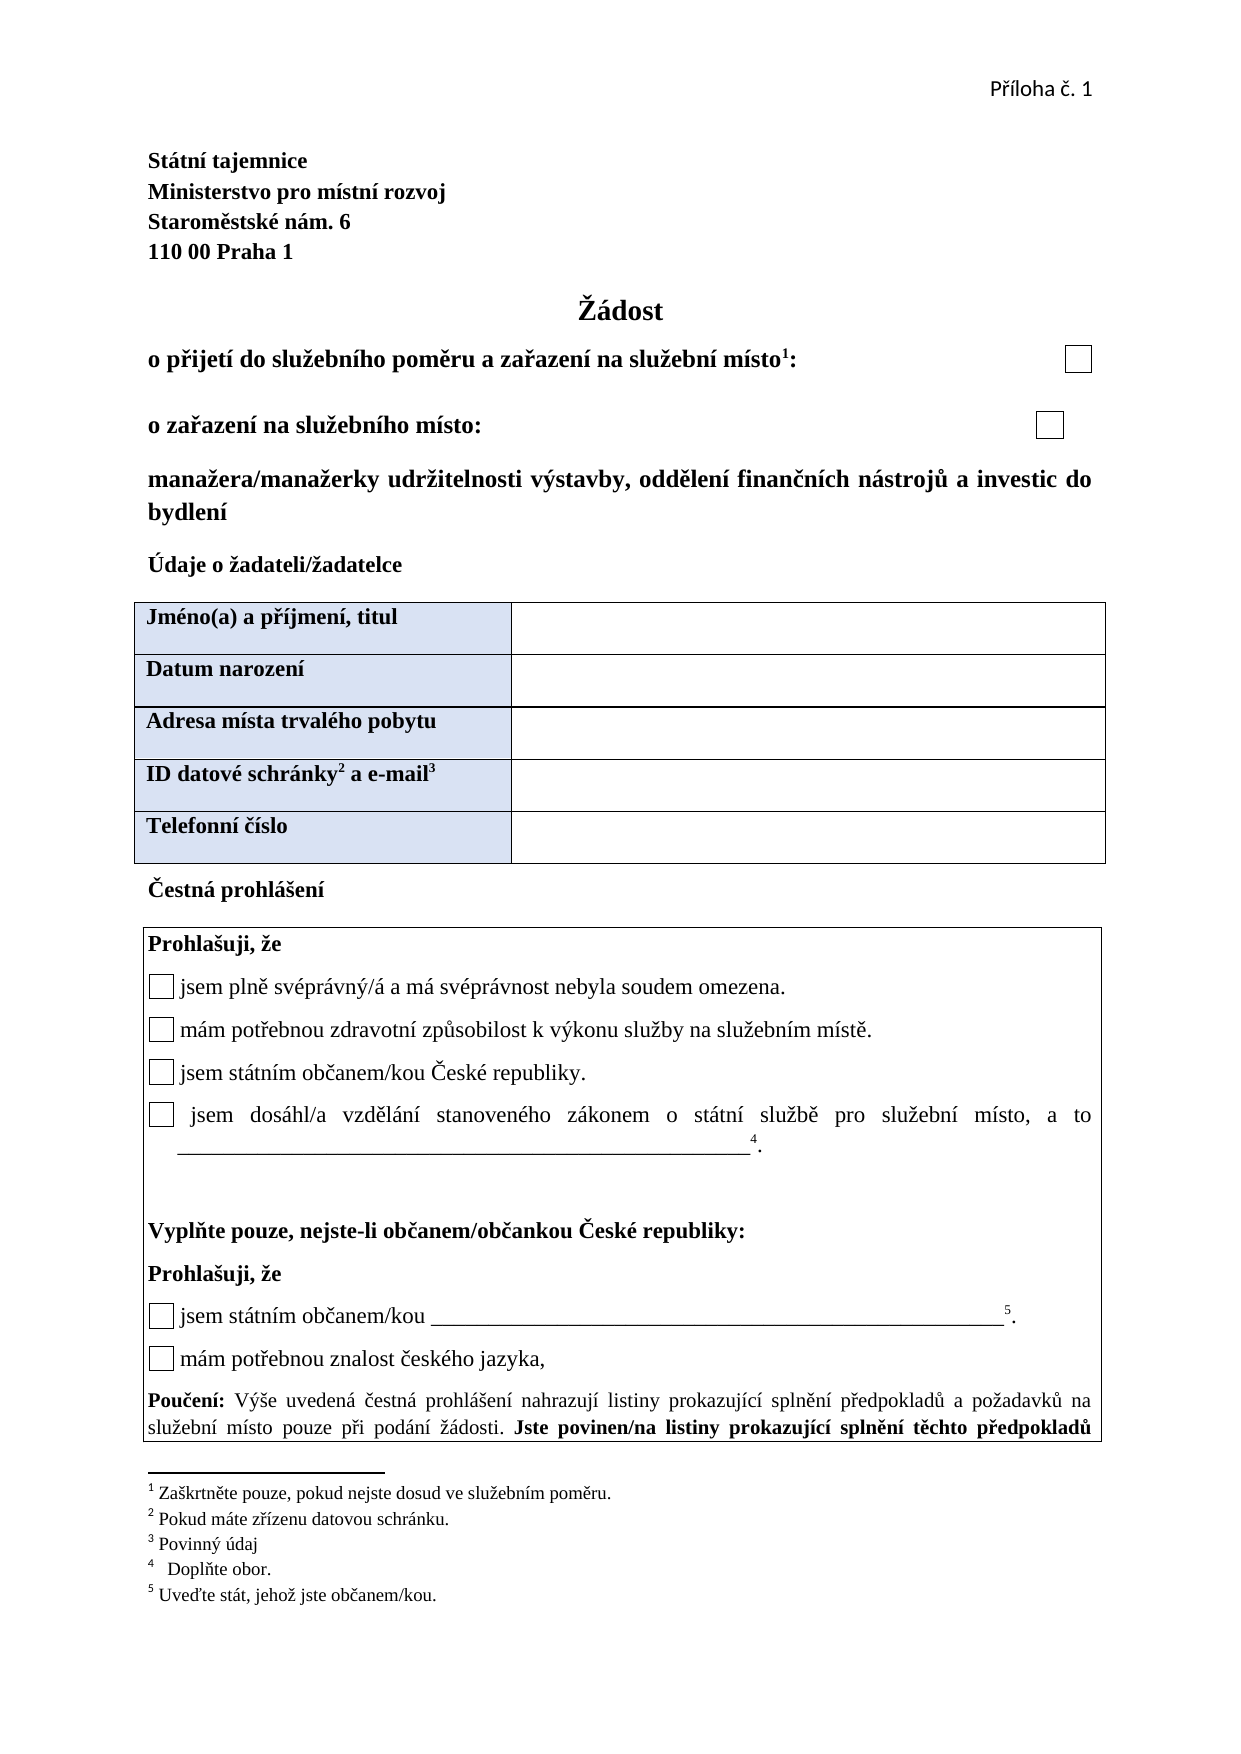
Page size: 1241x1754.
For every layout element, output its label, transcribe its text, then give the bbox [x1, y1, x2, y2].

text jsem státním občanem/kou České republiky. [144, 1055, 1101, 1085]
text Prohlašuji, že [144, 928, 1101, 957]
text Čestná prohlášení [148, 876, 1093, 903]
text Staroměstské nám. 6 [148, 208, 1093, 234]
table_cell [512, 760, 1105, 811]
text jsem plně svéprávný/á a má svéprávnost nebyla soudem omezena. [144, 970, 1101, 999]
text Žádost [148, 293, 1093, 327]
text mám potřebnou znalost českého jazyka, [144, 1342, 1101, 1371]
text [144, 1384, 1101, 1441]
text Ministerstvo pro místní rozvoj [148, 178, 1093, 204]
table_cell [512, 655, 1105, 706]
table_header Jméno(a) a příjmení, titul [135, 603, 511, 654]
table_cell [512, 812, 1105, 863]
text Vyplňte pouze, nejste-li občanem/občankou České republiky: [144, 1214, 1101, 1243]
table_cell Datum narození [135, 655, 511, 706]
text o přijetí do služebního poměru a zařazení na služební místo: o zařazení na služebního místo: [148, 344, 1093, 439]
table_cell [512, 708, 1105, 758]
text jsem státním občanem/kou __________________________________________________. [144, 1299, 1101, 1329]
text Prohlašuji, že [144, 1256, 1101, 1286]
text mám potřebnou zdravotní způsobilost k výkonu služby na služebním místě. [144, 1013, 1101, 1042]
text Údaje o žadateli/žadatelce [148, 551, 1093, 578]
text Státní tajemnice [148, 148, 1093, 174]
text 110 00 Praha 1 [148, 238, 1093, 264]
text jsem dosáhl/a vzdělání stanoveného zákonem o státní službě pro služební místo, a to __________________________________________________. [144, 1098, 1101, 1158]
table_cell Adresa místa trvalého pobytu [135, 708, 511, 758]
table_header [512, 603, 1105, 654]
table_cell Telefonní číslo [135, 812, 511, 863]
table_cell ID datové schránky a e-mail [135, 760, 511, 811]
text manažera/manažerky udržitelnosti výstavby, oddělení finančních nástrojů a investic do bydlení [148, 464, 1093, 526]
